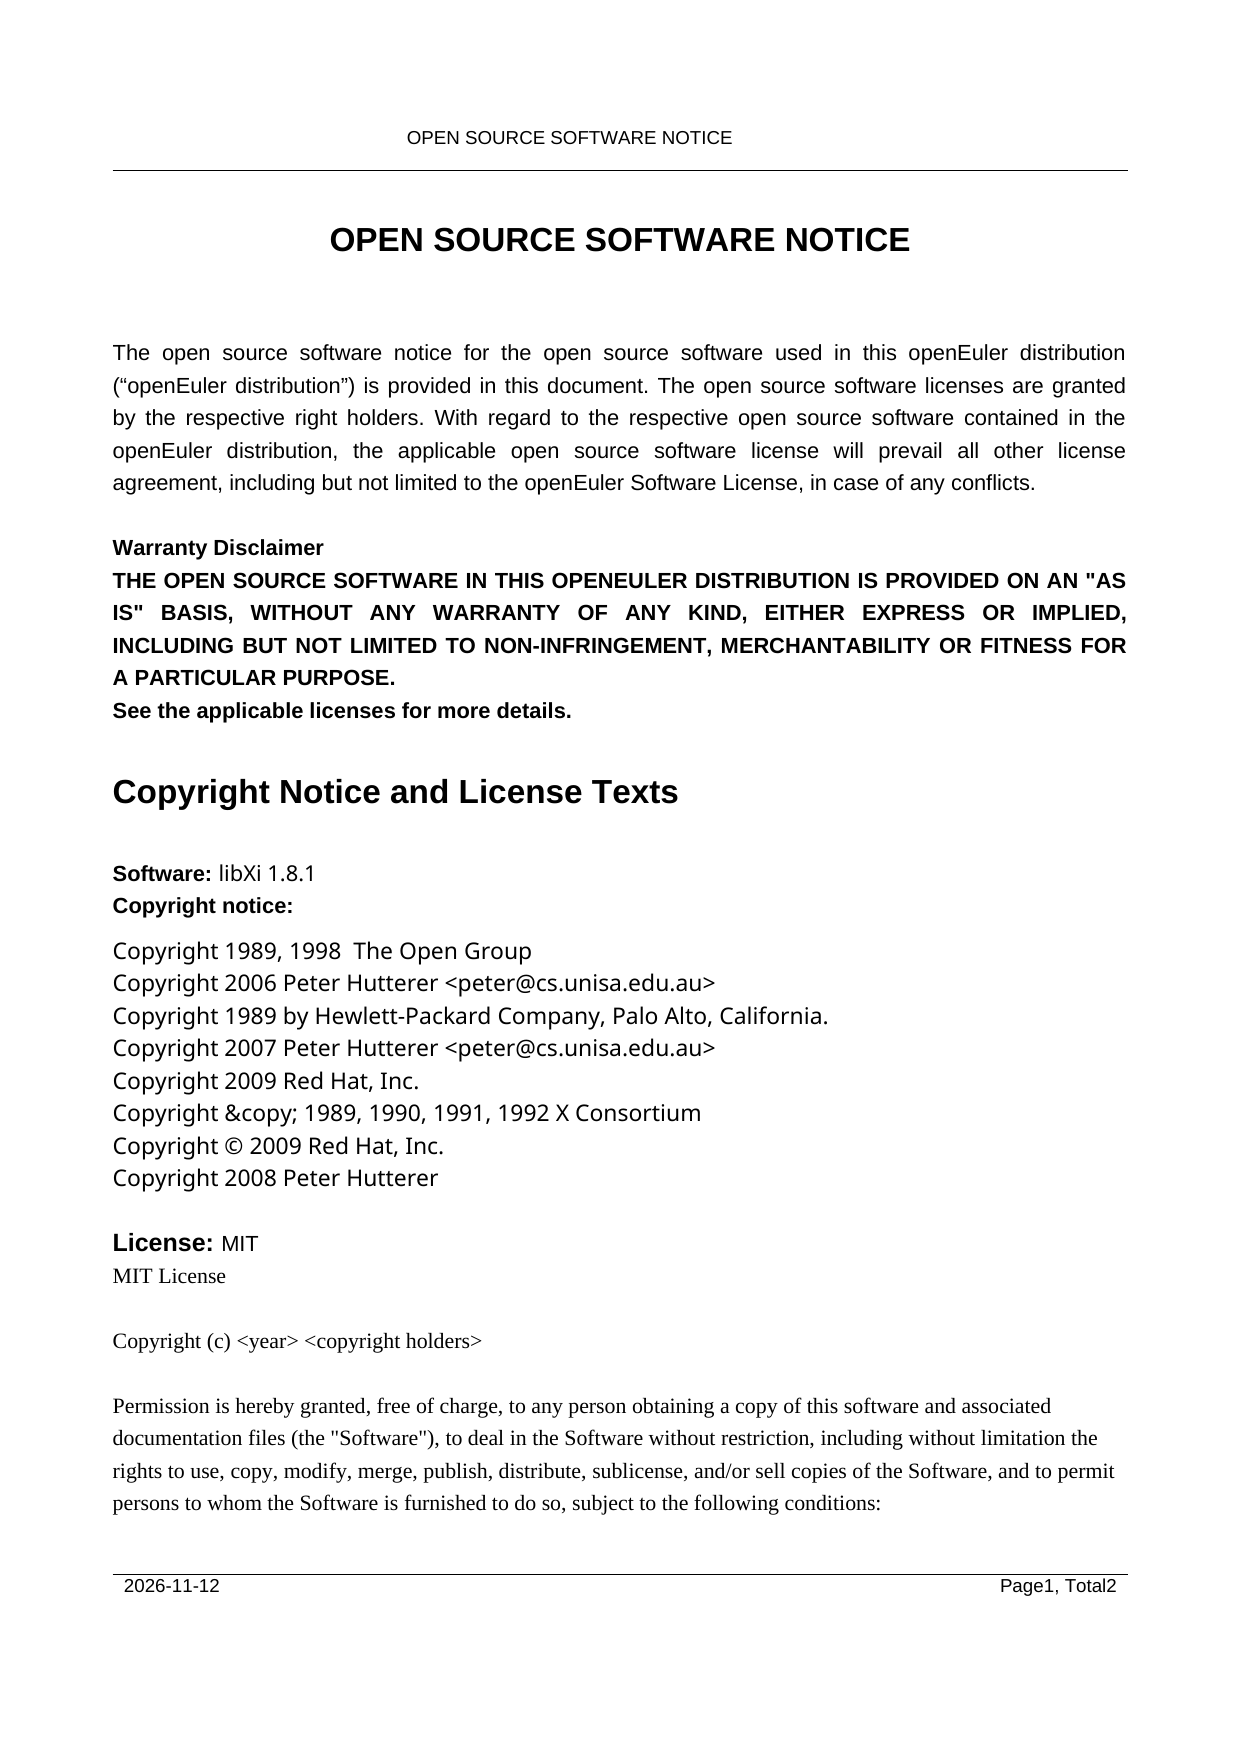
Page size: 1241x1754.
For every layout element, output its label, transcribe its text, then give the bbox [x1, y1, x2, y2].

text OPEN SOURCE SOFTWARE NOTICE [112, 206, 1128, 271]
text Copyright 1989, 1998 The Open Group Copyright 2006 Peter Hutterer <peter@cs.unisa.edu.au> Copyright 1989 by Hewlett-Packard Company, Palo Alto, California. Copyright 2007 Peter Hutterer <peter@cs.unisa.edu.au> Copyright 2009 Red Hat, Inc. Copyright &copy; 1989, 1990, 1991, 1992 X Consortium Copyright © 2009 Red Hat, Inc. Copyright 2008 Peter Hutterer [112, 934, 1128, 1226]
text Copyright Notice and License Texts [112, 759, 1128, 824]
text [112, 1259, 1128, 1519]
text Warranty Disclaimer [112, 531, 1128, 564]
title Software: libXi 1.8.1 [112, 856, 1128, 889]
text Copyright notice: [112, 889, 1128, 921]
text The open source software notice for the open source software used in this openEuler distribution (“openEuler distribution”) is provided in this document. The open source software licenses are granted by the respective right holders. With regard to the respective open source software contained in the openEuler distribution, the applicable open source software license will prevail all other license agreement, including but not limited to the openEuler Software License, in case of any conflicts. [112, 336, 1128, 499]
text License: MIT [112, 1226, 1128, 1259]
text THE OPEN SOURCE SOFTWARE IN THIS OPENEULER DISTRIBUTION IS PROVIDED ON AN "AS IS" BASIS, WITHOUT ANY WARRANTY OF ANY KIND, EITHER EXPRESS OR IMPLIED, INCLUDING BUT NOT LIMITED TO NON-INFRINGEMENT, MERCHANTABILITY OR FITNESS FOR A PARTICULAR PURPOSE. See the applicable licenses for more details. [112, 564, 1128, 726]
